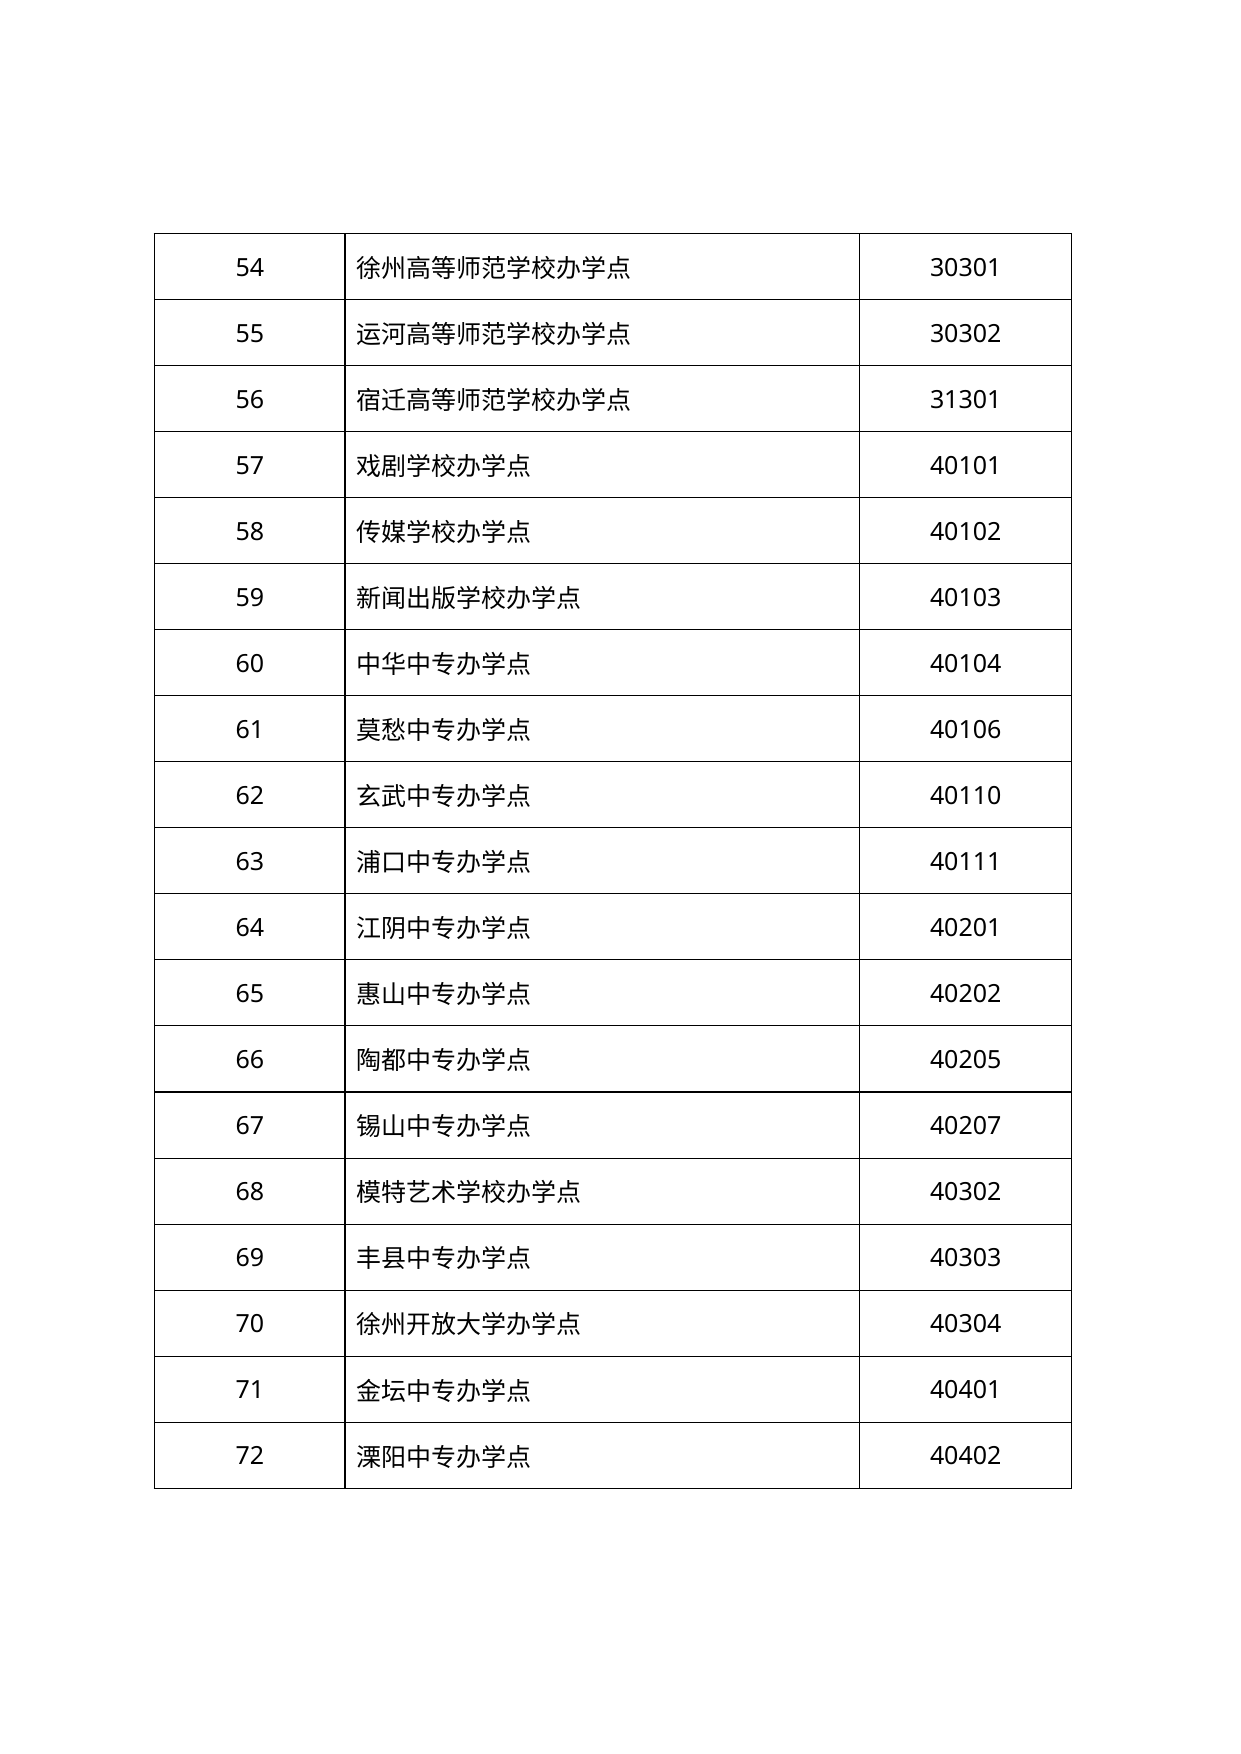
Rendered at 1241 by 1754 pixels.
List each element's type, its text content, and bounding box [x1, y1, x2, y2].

table_cell 传媒学校办学点 [346, 498, 859, 563]
table_cell 40102 [860, 498, 1071, 563]
table_cell 新闻出版学校办学点 [346, 564, 859, 629]
table_cell 玄武中专办学点 [346, 762, 859, 827]
table_cell 63 [155, 828, 344, 893]
table_cell 江阴中专办学点 [346, 894, 859, 959]
table_cell 陶都中专办学点 [346, 1026, 859, 1091]
table_cell 40201 [860, 894, 1071, 959]
table_cell 66 [155, 1026, 344, 1091]
table_cell 40103 [860, 564, 1071, 629]
table_cell 31301 [860, 366, 1071, 431]
table_cell 金坛中专办学点 [346, 1357, 859, 1422]
table_cell 溧阳中专办学点 [346, 1423, 859, 1488]
table_cell 70 [155, 1291, 344, 1356]
table_cell 59 [155, 564, 344, 629]
table_cell 40104 [860, 630, 1071, 695]
table_cell 锡山中专办学点 [346, 1093, 859, 1157]
table_cell 40302 [860, 1159, 1071, 1223]
table_cell 55 [155, 300, 344, 365]
table_cell 宿迁高等师范学校办学点 [346, 366, 859, 431]
table_cell 40304 [860, 1291, 1071, 1356]
table_cell 徐州高等师范学校办学点 [346, 234, 859, 299]
table_cell 戏剧学校办学点 [346, 432, 859, 497]
table_cell 40110 [860, 762, 1071, 827]
table_cell 40106 [860, 696, 1071, 761]
table_cell 惠山中专办学点 [346, 960, 859, 1025]
table_cell 67 [155, 1093, 344, 1157]
table_cell 62 [155, 762, 344, 827]
table_cell 莫愁中专办学点 [346, 696, 859, 761]
table_cell 丰县中专办学点 [346, 1225, 859, 1289]
table_cell 40303 [860, 1225, 1071, 1289]
table_cell 65 [155, 960, 344, 1025]
table_cell 40202 [860, 960, 1071, 1025]
table_cell 72 [155, 1423, 344, 1488]
table_cell 浦口中专办学点 [346, 828, 859, 893]
table_cell 徐州开放大学办学点 [346, 1291, 859, 1356]
table_cell 30302 [860, 300, 1071, 365]
table_cell 58 [155, 498, 344, 563]
table_cell 运河高等师范学校办学点 [346, 300, 859, 365]
table_cell 40207 [860, 1093, 1071, 1157]
table_cell 40205 [860, 1026, 1071, 1091]
table_cell 69 [155, 1225, 344, 1289]
table_cell 40402 [860, 1423, 1071, 1488]
table_cell 40111 [860, 828, 1071, 893]
table_cell 中华中专办学点 [346, 630, 859, 695]
table_cell 68 [155, 1159, 344, 1223]
table_cell 64 [155, 894, 344, 959]
table_cell 30301 [860, 234, 1071, 299]
table_cell 40101 [860, 432, 1071, 497]
table_cell 54 [155, 234, 344, 299]
table_cell 61 [155, 696, 344, 761]
table_cell 60 [155, 630, 344, 695]
table_cell 57 [155, 432, 344, 497]
table_cell 模特艺术学校办学点 [346, 1159, 859, 1223]
table_cell 71 [155, 1357, 344, 1422]
table_cell 56 [155, 366, 344, 431]
table_cell 40401 [860, 1357, 1071, 1422]
